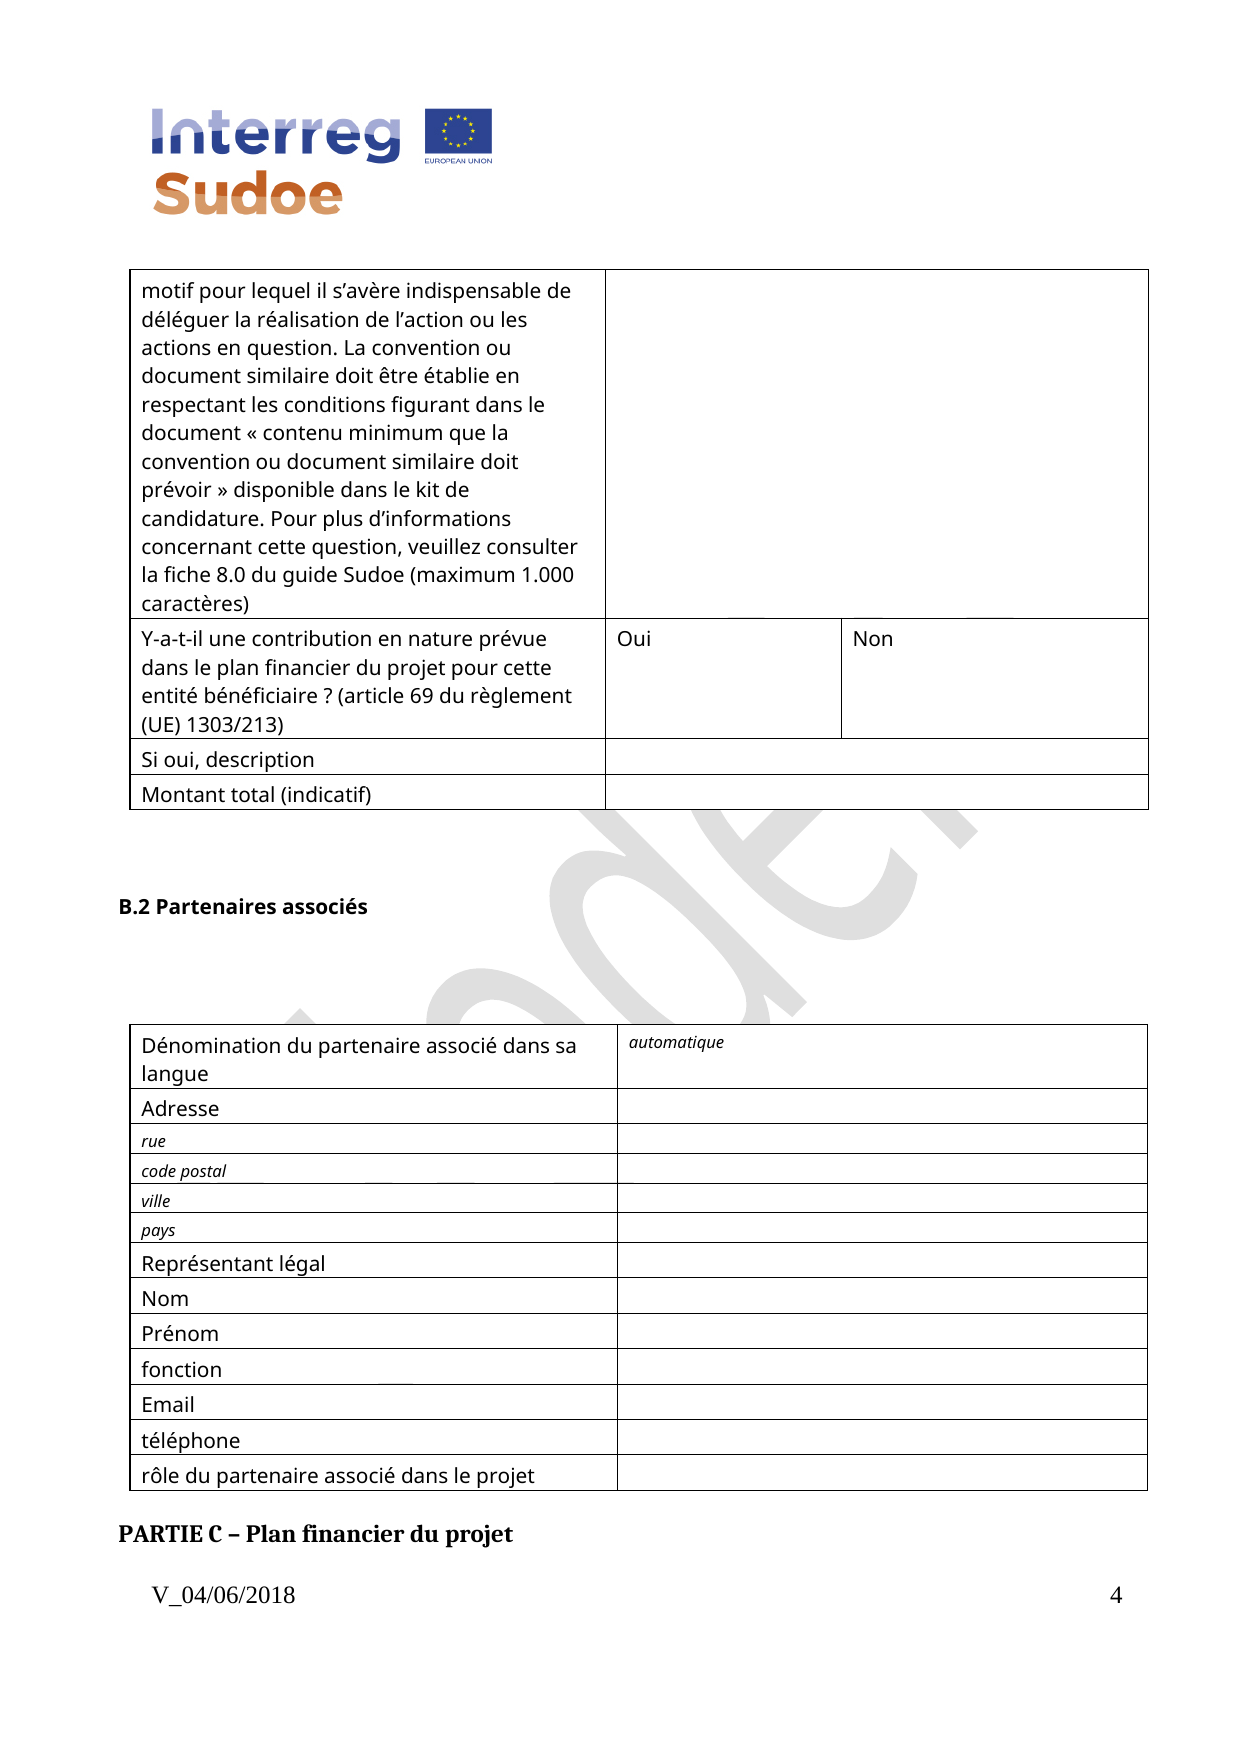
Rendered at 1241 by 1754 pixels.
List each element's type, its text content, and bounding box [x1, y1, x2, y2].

table_cell [618, 1243, 1147, 1277]
table_cell [618, 1278, 1147, 1313]
table_cell [618, 1455, 1147, 1490]
table_cell Prénom [131, 1314, 617, 1348]
table_cell Si oui, description [131, 739, 605, 774]
table_cell Montant total (indicatif) [131, 775, 605, 809]
table_cell Nom [131, 1278, 617, 1313]
table_cell Y-a-t-il une contribution en nature prévue dans le plan financier du projet pour cette entité bénéficiaire ? (article 69 du règlement (UE) 1303/213) [131, 619, 605, 738]
table_cell Adresse [131, 1089, 617, 1123]
table_cell [618, 1314, 1147, 1348]
table_cell ville [131, 1184, 617, 1212]
table_cell Email [131, 1385, 617, 1419]
table_cell rôle du partenaire associé dans le projet [131, 1455, 617, 1490]
table_cell [618, 1184, 1147, 1212]
table_cell [618, 1420, 1147, 1454]
table_cell Oui [606, 619, 841, 738]
table_cell [618, 1124, 1147, 1153]
table_cell code postal [131, 1154, 617, 1182]
table_cell Représentant légal [131, 1243, 617, 1277]
text PARTIE C – Plan financier du projet [118, 1519, 1122, 1548]
text B.2 Partenaires associés [118, 892, 1122, 920]
table_cell [606, 775, 1148, 809]
table_cell fonction [131, 1349, 617, 1383]
table_cell [618, 1385, 1147, 1419]
table_cell [606, 270, 1148, 617]
table_cell [618, 1089, 1147, 1123]
table_header automatique [618, 1025, 1147, 1088]
picture [118, 75, 524, 249]
table_cell [606, 739, 1148, 774]
table_cell [618, 1154, 1147, 1182]
table_cell pays [131, 1213, 617, 1242]
table_cell téléphone [131, 1420, 617, 1454]
table_cell [618, 1349, 1147, 1383]
table_cell [618, 1213, 1147, 1242]
table_cell rue [131, 1124, 617, 1153]
table_header Dénomination du partenaire associé dans sa langue [131, 1025, 617, 1088]
table_cell Non [842, 619, 1148, 738]
